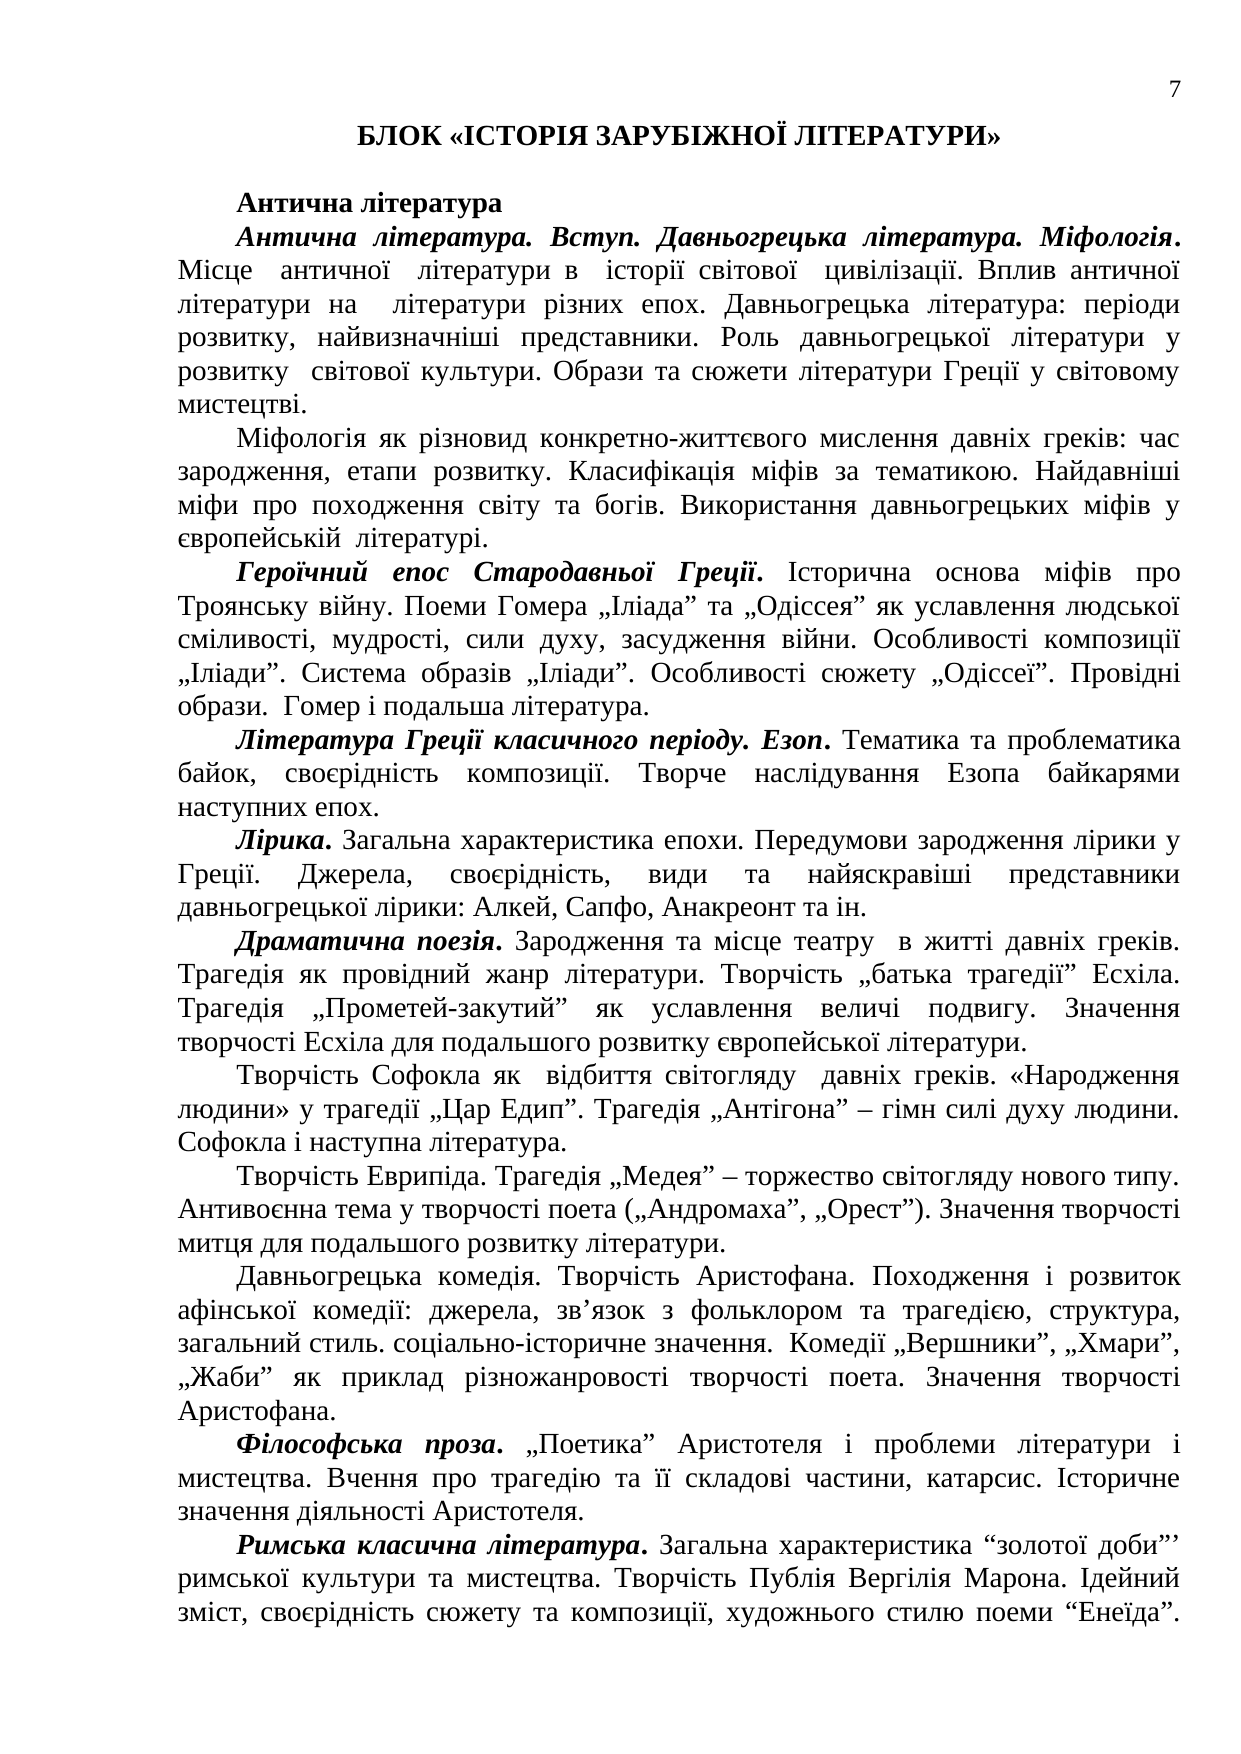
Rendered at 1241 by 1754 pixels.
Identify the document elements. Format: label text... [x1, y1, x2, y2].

text Героїчний епос Стародавньої Греції. Історична основа міфів про Троянську війну. Поеми Гомера „Іліада” та „Одіссея” як уславлення людської сміливості, мудрості, сили духу, засудження війни. Особливості композиції „Іліади”. Система образів „Іліади”. Особливості сюжету „Одіссеї”. Провідні образи. Гомер і подальша література. [177, 554, 1181, 722]
text Лірика. Загальна характеристика епохи. Передумови зародження лірики у Греції. Джерела, своєрідність, види та найяскравіші представники давньогрецької лірики: Алкей, Сапфо, Анакреонт та ін. [177, 822, 1181, 923]
text Антична література [177, 185, 1181, 219]
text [177, 1527, 1181, 1627]
text БЛОК «ІСТОРІЯ ЗАРУБІЖНОЇ ЛІТЕРАТУРИ» [177, 118, 1181, 152]
text Творчість Еврипіда. Трагедія „Медея” – торжество світогляду нового типу. Антивоєнна тема у творчості поета („Андромаха”, „Орест”). Значення творчості митця для подальшого розвитку літератури. [177, 1158, 1181, 1258]
text Філософська проза. „Поетика” Аристотеля і проблеми літератури і мистецтва. Вчення про трагедію та її складові частини, катарсис. Історичне значення діяльності Аристотеля. [177, 1426, 1181, 1527]
text Давньогрецька комедія. Творчість Аристофана. Походження і розвиток афінської комедії: джерела, зв’язок з фольклором та трагедією, структура, загальний стиль. соціально-історичне значення. Комедії „Вершники”, „Хмари”, „Жаби” як приклад різножанровості творчості поета. Значення творчості Аристофана. [177, 1258, 1181, 1426]
text Творчість Софокла як відбиття світогляду давніх греків. «Народження людини» у трагедії „Цар Едип”. Трагедія „Антігона” – гімн силі духу людини. Софокла і наступна література. [177, 1057, 1181, 1158]
text Антична література. Вступ. Давньогрецька література. Міфологія. Місце античної літератури в історії світової цивілізації. Вплив античної літератури на літератури різних епох. Давньогрецька література: періоди розвитку, найвизначніші представники. Роль давньогрецької літератури у розвитку світової культури. Образи та сюжети літератури Греції у світовому мистецтві. [177, 219, 1181, 420]
text Література Греції класичного періоду. Езоп. Тематика та проблематика байок, своєрідність композиції. Творче наслідування Езопа байкарями наступних епох. [177, 722, 1181, 822]
text Драматична поезія. Зародження та місце театру в житті давніх греків. Трагедія як провідний жанр літератури. Творчість „батька трагедії” Есхіла. Трагедія „Прометей-закутий” як уславлення величі подвигу. Значення творчості Есхіла для подальшого розвитку європейської літератури. [177, 923, 1181, 1057]
text Міфологія як різновид конкретно-життєвого мислення давніх греків: час зародження, етапи розвитку. Класифікація міфів за тематикою. Найдавніші міфи про походження світу та богів. Використання давньогрецьких міфів у європейській літературі. [177, 420, 1181, 554]
